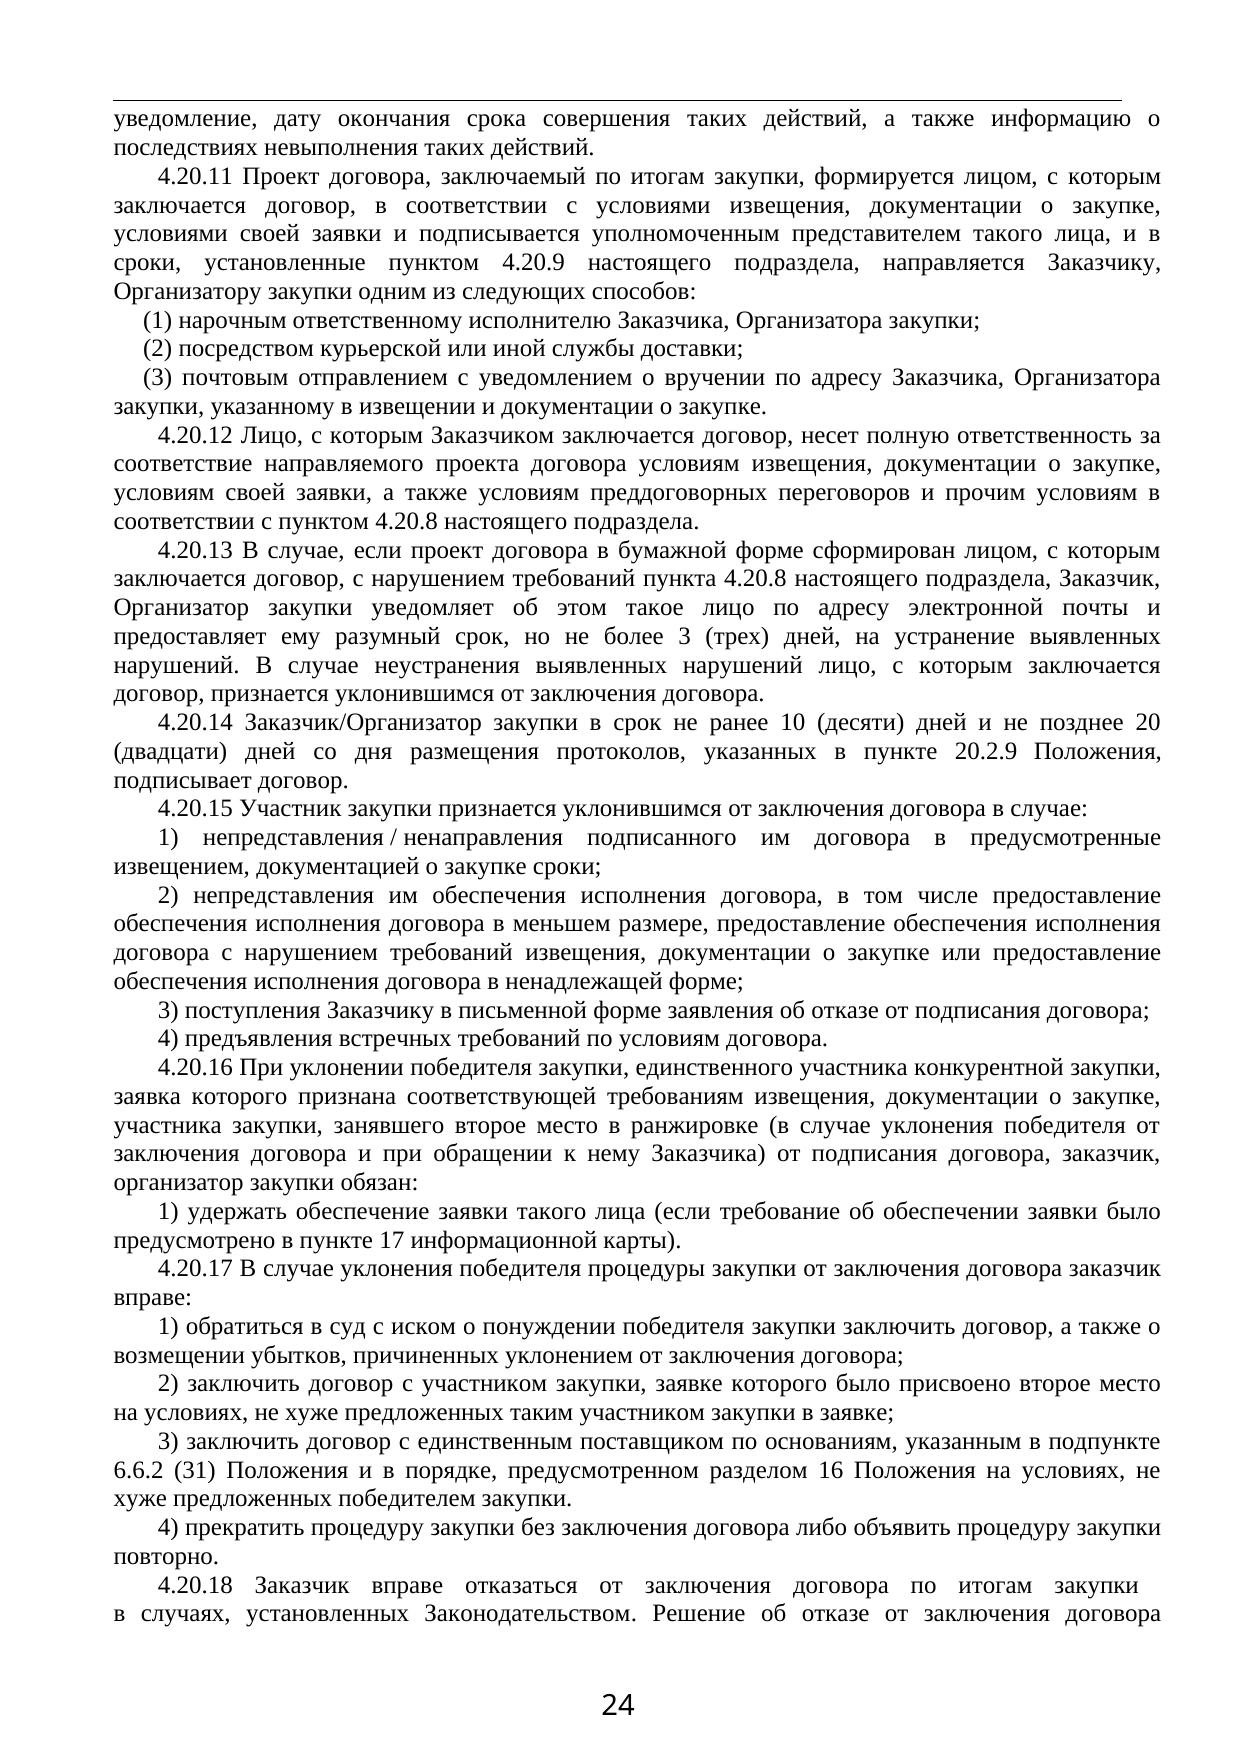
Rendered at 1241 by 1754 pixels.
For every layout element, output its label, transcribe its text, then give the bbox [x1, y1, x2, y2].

text 4.20.12 Лицо, с которым Заказчиком заключается договор, несет полную ответственность за соответствие направляемого проекта договора условиям извещения, документации о закупке, условиям своей заявки, а также условиям преддоговорных переговоров и прочим условиям в соответствии с пунктом 4.20.8 настоящего подраздела. [113, 420, 1162, 535]
text (3) почтовым отправлением с уведомлением о вручении по адресу Заказчика, Организатора закупки, указанному в извещении и документации о закупке. [113, 362, 1162, 420]
text 4.20.16 При уклонении победителя закупки, единственного участника конкурентной закупки, заявка которого признана соответствующей требованиям извещения, документации о закупке, участника закупки, занявшего второе место в ранжировке (в случае уклонения победителя от заключения договора и при обращении к нему Заказчика) от подписания договора, заказчик, организатор закупки обязан: [113, 1052, 1162, 1196]
text 4) прекратить процедуру закупки без заключения договора либо объявить процедуру закупки повторно. [113, 1512, 1162, 1570]
text 4) предъявления встречных требований по условиям договора. [113, 1023, 1162, 1052]
text 4.20.15 Участник закупки признается уклонившимся от заключения договора в случае: [113, 793, 1162, 822]
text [113, 1570, 1162, 1627]
text 4.20.13 В случае, если проект договора в бумажной форме сформирован лицом, с которым заключается договор, с нарушением требований пункта 4.20.8 настоящего подраздела, Заказчик, Организатор закупки уведомляет об этом такое лицо по адресу электронной почты и предоставляет ему разумный срок, но не более 3 (трех) дней, на устранение выявленных нарушений. В случае неустранения выявленных нарушений лицо, с которым заключается договор, признается уклонившимся от заключения договора. [113, 535, 1162, 707]
text (1) нарочным ответственному исполнителю Заказчика, Организатора закупки; [113, 305, 1162, 333]
text 1) непредставления / ненаправления подписанного им договора в предусмотренные извещением, документацией о закупке сроки; [113, 822, 1162, 880]
text 2) заключить договор с участником закупки, заявке которого было присвоено второе место на условиях, не хуже предложенных таким участником закупки в заявке; [113, 1368, 1162, 1426]
text 4.20.17 В случае уклонения победителя процедуры закупки от заключения договора заказчик вправе: [113, 1253, 1162, 1311]
text 3) заключить договор с единственным поставщиком по основаниям, указанным в подпункте 6.6.2 (31) Положения и в порядке, предусмотренном разделом 16 Положения на условиях, не хуже предложенных победителем закупки. [113, 1426, 1162, 1512]
text (2) посредством курьерской или иной службы доставки; [113, 333, 1162, 362]
text 1) удержать обеспечение заявки такого лица (если требование об обеспечении заявки было предусмотрено в пункте 17 информационной карты). [113, 1196, 1162, 1253]
text 4.20.11 Проект договора, заключаемый по итогам закупки, формируется лицом, с которым заключается договор, в соответствии с условиями извещения, документации о закупке, условиями своей заявки и подписывается уполномоченным представителем такого лица, и в сроки, установленные пунктом 4.20.9 настоящего подраздела, направляется Заказчику, Организатору закупки одним из следующих способов: [113, 161, 1162, 305]
text 3) поступления Заказчику в письменной форме заявления об отказе от подписания договора; [113, 995, 1162, 1023]
text 1) обратиться в суд с иском о понуждении победителя закупки заключить договор, а также о возмещении убытков, причиненных уклонением от заключения договора; [113, 1311, 1162, 1368]
text 2) непредставления им обеспечения исполнения договора, в том числе предоставление обеспечения исполнения договора в меньшем размере, предоставление обеспечения исполнения договора с нарушением требований извещения, документации о закупке или предоставление обеспечения исполнения договора в ненадлежащей форме; [113, 880, 1162, 995]
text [113, 103, 1162, 161]
text 4.20.14 Заказчик/Организатор закупки в срок не ранее 10 (десяти) дней и не позднее 20 (двадцати) дней со дня размещения протоколов, указанных в пункте 20.2.9 Положения, подписывает договор. [113, 707, 1162, 793]
